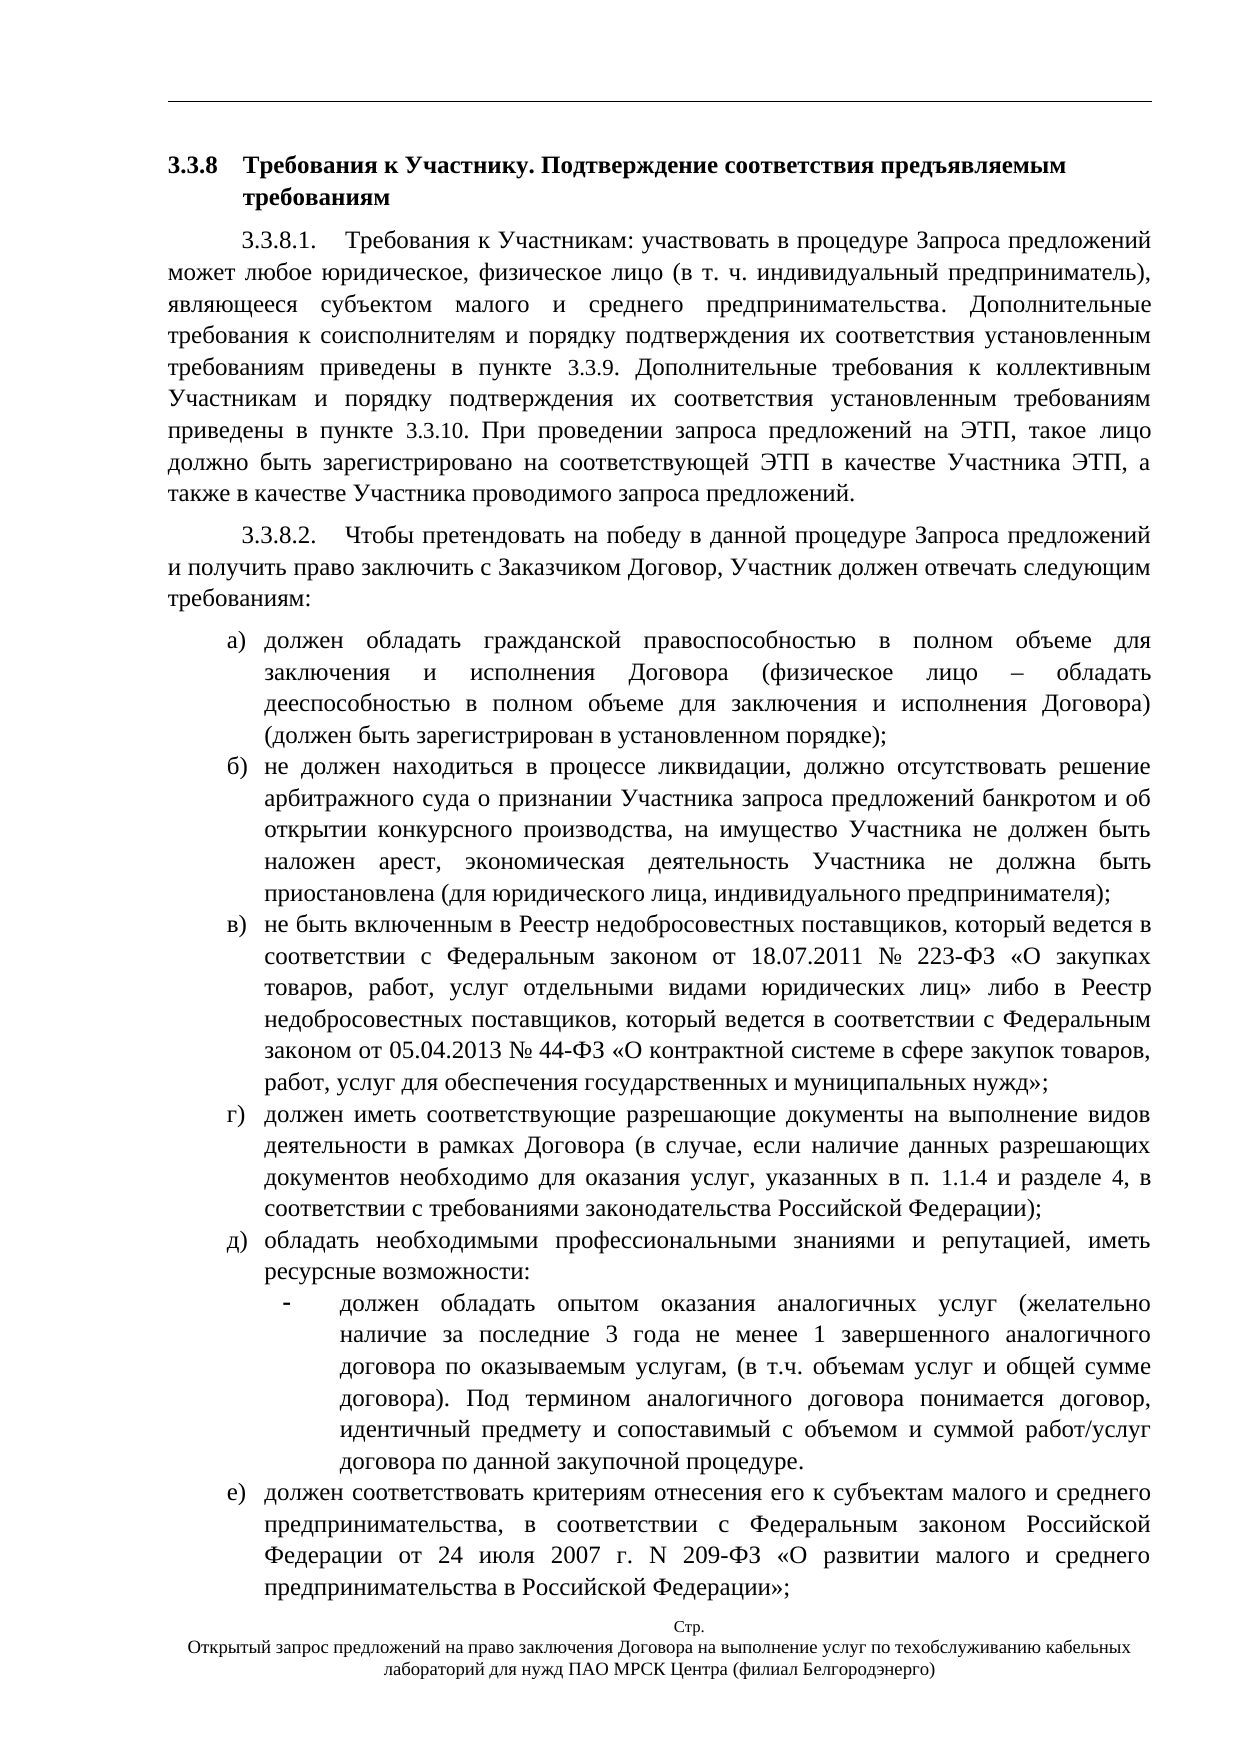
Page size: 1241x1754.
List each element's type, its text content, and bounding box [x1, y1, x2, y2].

list должен обладать опытом оказания аналогичных услуг (желательно наличие за последние 3 года не менее 1 завершенного аналогичного договора по оказываемым услугам, (в т.ч. объемам услуг и общей сумме договора). Под термином аналогичного договора понимается договор, идентичный предмету и сопоставимый с объемом и суммой работ/услуг договора по данной закупочной процедуре. [282, 1288, 1152, 1474]
list должен соответствовать критериям отнесения его к субъектам малого и среднего предпринимательства, в соответствии с Федеральным законом Российской Федерации от 24 июля 2007 г. N 209-ФЗ «О развитии малого и среднего предпринимательства в Российской Федерации»; [227, 1477, 1152, 1601]
list не быть включенным в Реестр недобросовестных поставщиков, который ведется в соответствии с Федеральным законом от 18.07.2011 № 223-ФЗ «О закупках товаров, работ, услуг отдельными видами юридических лиц» либо в Реестр недобросовестных поставщиков, который ведется в соответствии с Федеральным законом от 05.04.2013 № 44-ФЗ «О контрактной системе в сфере закупок товаров, работ, услуг для обеспечения государственных и муниципальных нужд»; [227, 909, 1152, 1096]
list обладать необходимыми профессиональными знаниями и репутацией, иметь ресурсные возможности: [227, 1225, 1152, 1285]
subtitle Требования к Участнику. Подтверждение соответствия предъявляемым требованиям [168, 150, 1152, 210]
list должен иметь соответствующие разрешающие документы на выполнение видов деятельности в рамках Договора (в случае, если наличие данных разрешающих документов необходимо для оказания услуг, указанных в п. 1.1.4 и разделе 4, в соответствии с требованиями законодательства Российской Федерации); [227, 1099, 1152, 1222]
list Чтобы претендовать на победу в данной процедуре Запроса предложений и получить право заключить с Заказчиком Договор, Участник должен отвечать следующим требованиям: [168, 520, 1152, 612]
list Требования к Участникам: участвовать в процедуре Запроса предложений может любое юридическое, физическое лицо (в т. ч. индивидуальный предприниматель), являющееся субъектом малого и среднего предпринимательства. Дополнительные требования к соисполнителям и порядку подтверждения их соответствия установленным требованиям приведены в пункте 3.3.9. Дополнительные требования к коллективным Участникам и порядку подтверждения их соответствия установленным требованиям приведены в пункте 3.3.10. При проведении запроса предложений на ЭТП, такое лицо должно быть зарегистрировано на соответствующей ЭТП в качестве Участника ЭТП, а также в качестве Участника проводимого запроса предложений. [168, 226, 1152, 507]
list должен обладать гражданской правоспособностью в полном объеме для заключения и исполнения Договора (физическое лицо – обладать дееспособностью в полном объеме для заключения и исполнения Договора) (должен быть зарегистрирован в установленном порядке); [227, 625, 1152, 749]
list не должен находиться в процессе ликвидации, должно отсутствовать решение арбитражного суда о признании Участника запроса предложений банкротом и об открытии конкурсного производства, на имущество Участника не должен быть наложен арест, экономическая деятельность Участника не должна быть приостановлена (для юридического лица, индивидуального предпринимателя); [227, 751, 1152, 906]
